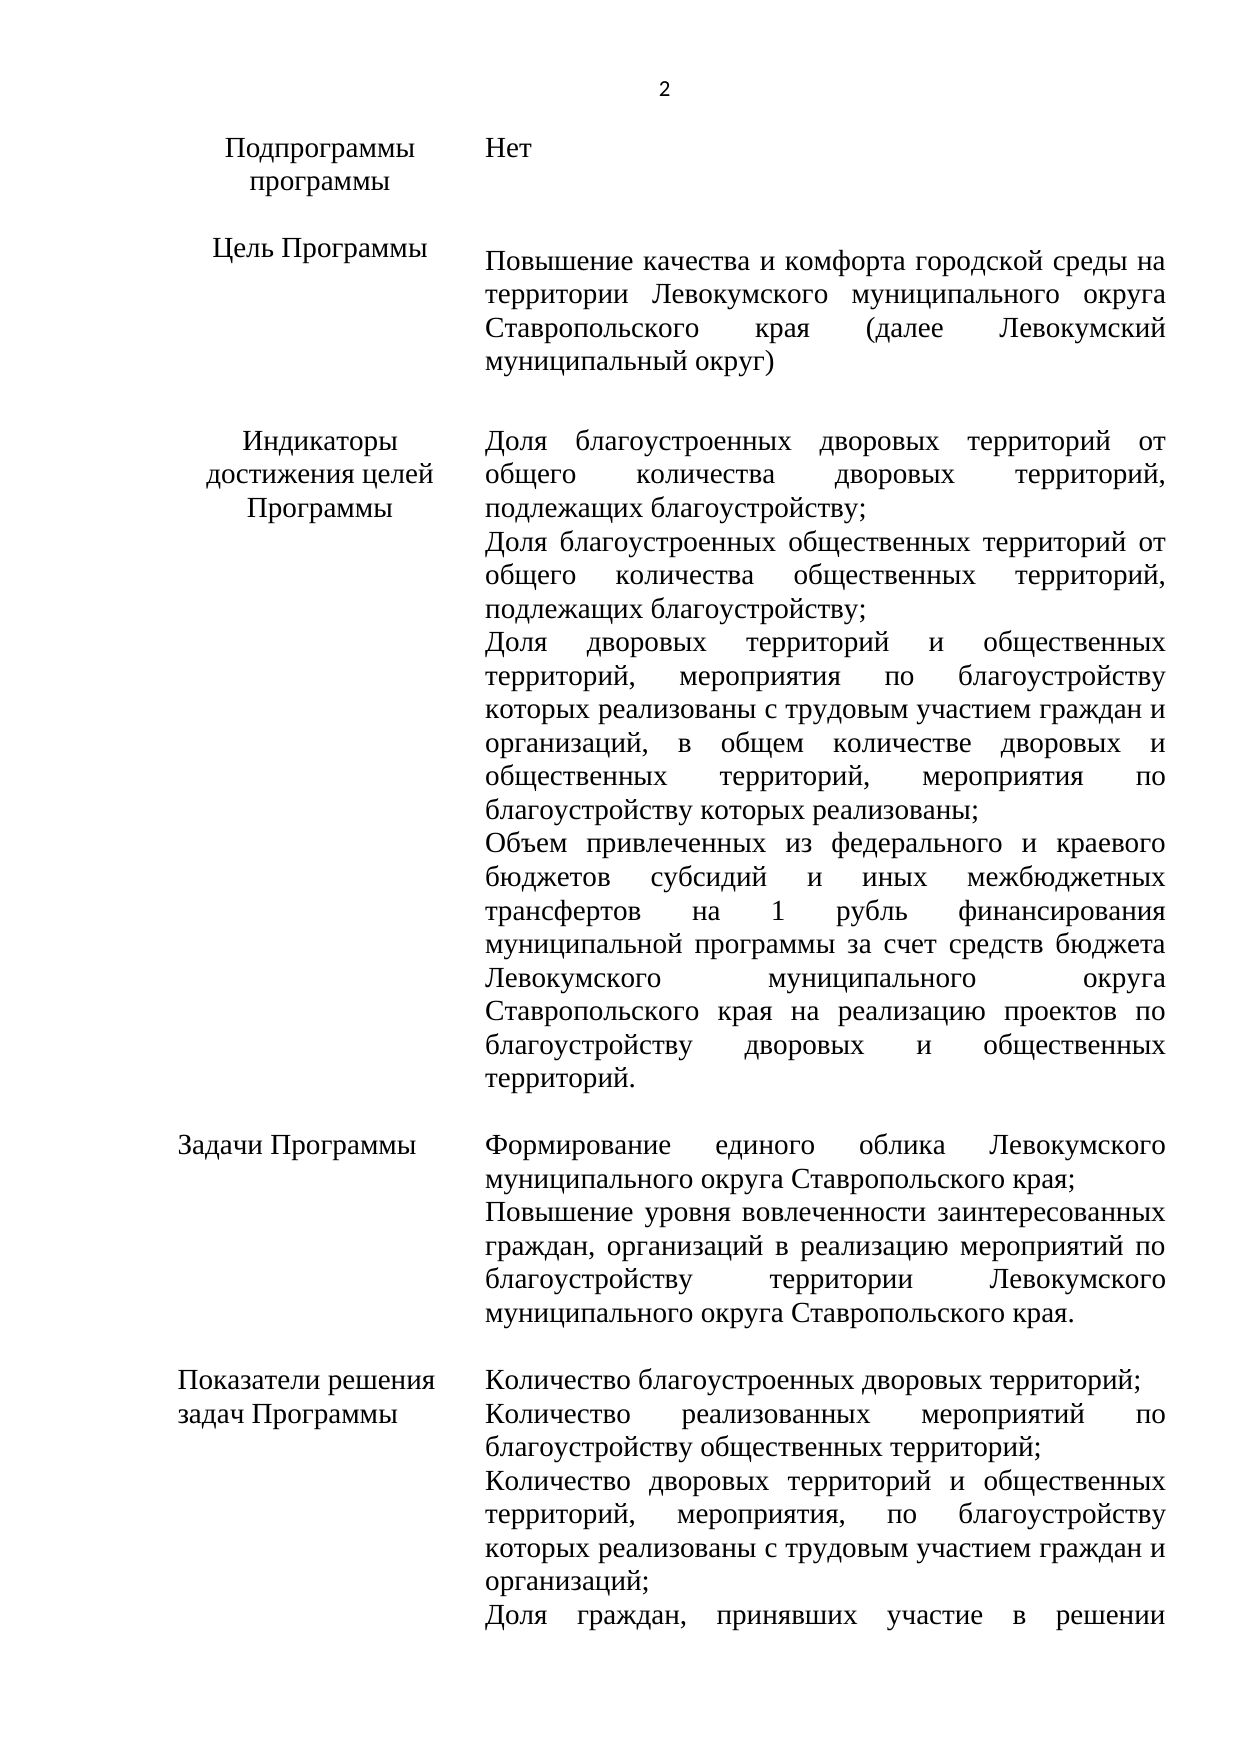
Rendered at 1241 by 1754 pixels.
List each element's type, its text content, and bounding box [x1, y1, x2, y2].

table_cell Подпрограммы программы [166, 130, 474, 230]
table_cell Индикаторы достижения целей Программы [166, 423, 474, 1127]
table_cell Цель Программы [166, 230, 474, 423]
table_cell Доля благоустроенных дворовых территорий от общего количества дворовых территорий, подлежащих благоустройству; Доля благоустроенных общественных территорий от общего количества общественных территорий, подлежащих благоустройству; Доля дворовых территорий и общественных территорий, мероприятия по благоустройству которых реализованы с трудовым участием граждан и организаций, в общем количестве дворовых и общественных территорий, мероприятия по благоустройству которых реализованы; Объем привлеченных из федерального и краевого бюджетов субсидий и иных межбюджетных трансфертов на 1 рубль финансирования муниципальной программы за счет средств бюджета Левокумского муниципального округа Ставропольского края на реализацию проектов по благоустройству дворовых и общественных территорий. [474, 423, 1177, 1127]
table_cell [474, 1362, 1177, 1631]
table_cell Формирование единого облика Левокумского муниципального округа Ставропольского края; Повышение уровня вовлеченности заинтересованных граждан, организаций в реализацию мероприятий по благоустройству территории Левокумского муниципального округа Ставропольского края. [474, 1128, 1177, 1362]
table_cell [166, 1362, 474, 1631]
table_cell Нет [474, 130, 1177, 230]
table_cell Повышение качества и комфорта городской среды на территории Левокумского муниципального округа Ставропольского края (далее Левокумский муниципальный округ) [474, 230, 1177, 423]
table_cell Задачи Программы [166, 1128, 474, 1362]
